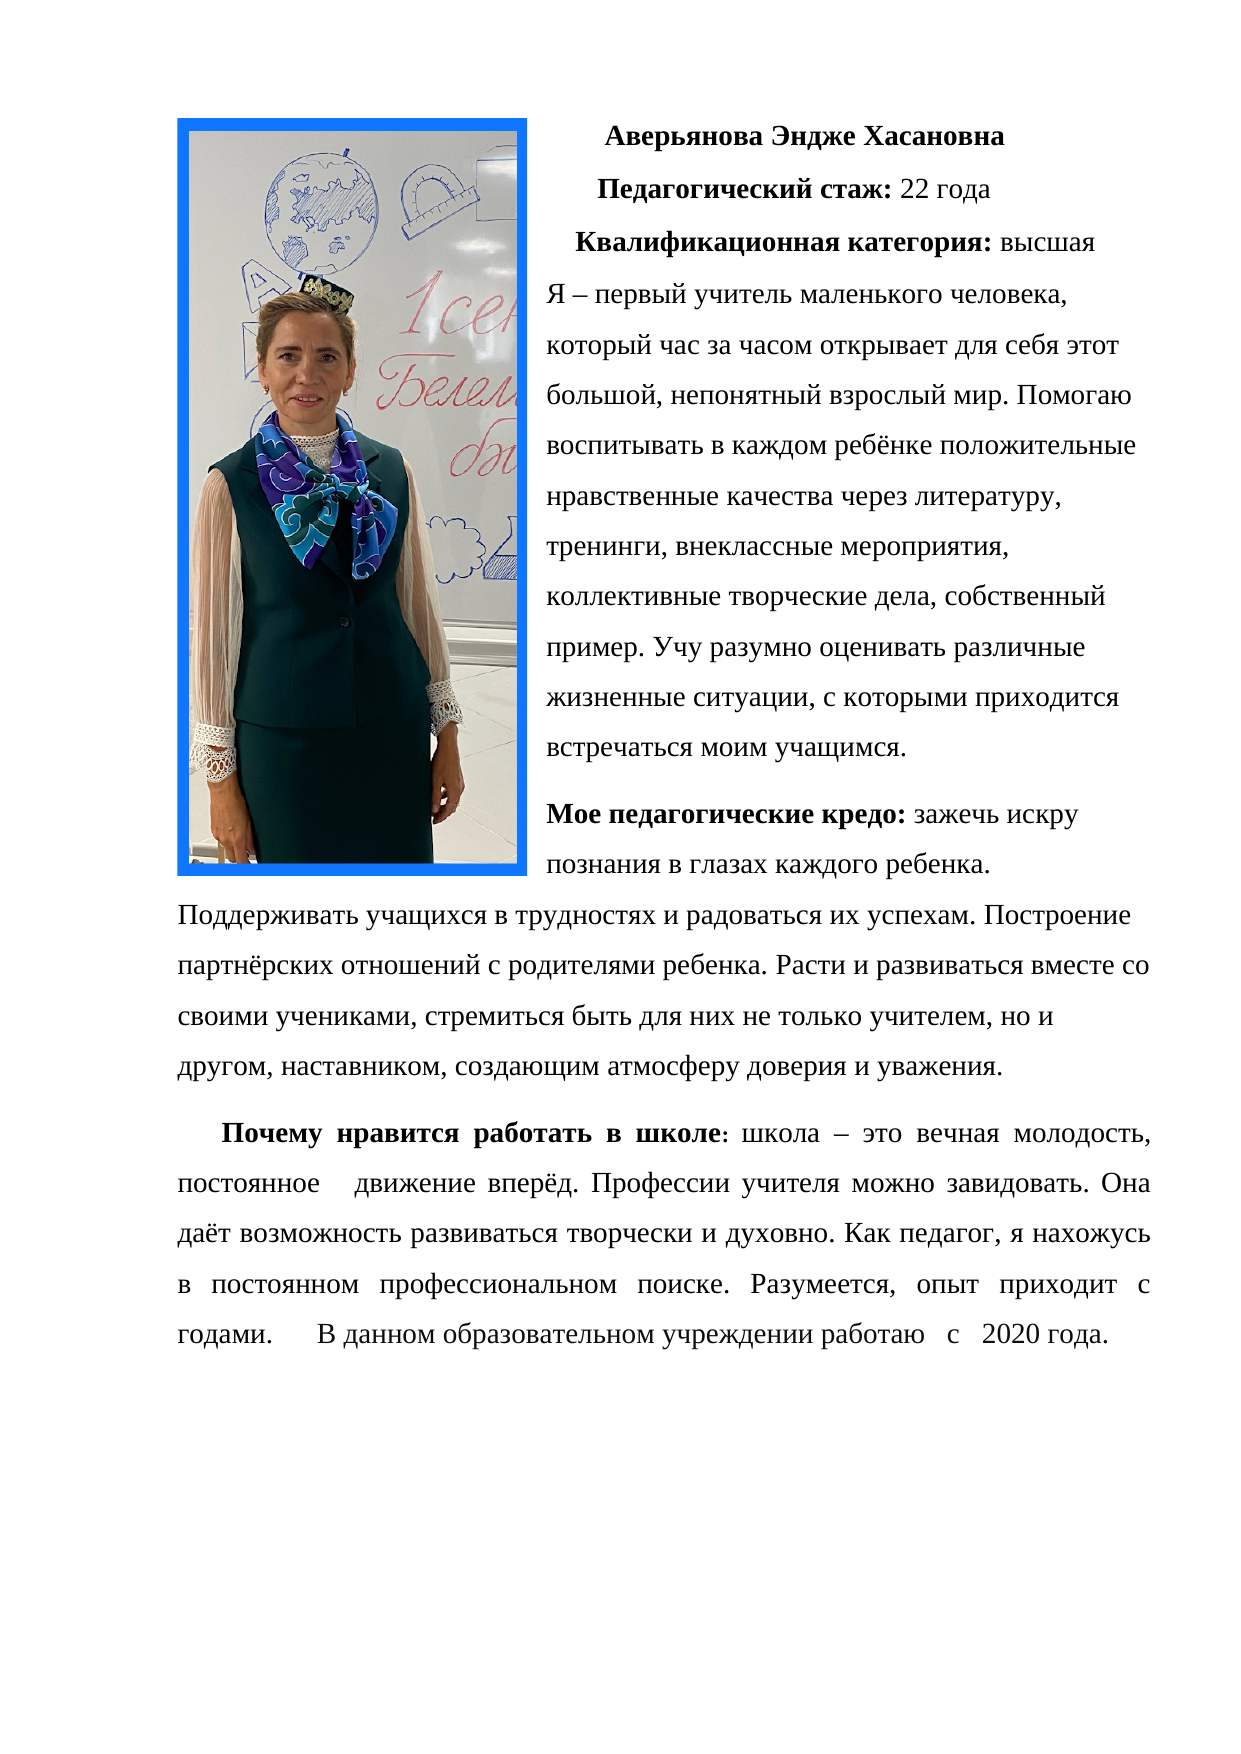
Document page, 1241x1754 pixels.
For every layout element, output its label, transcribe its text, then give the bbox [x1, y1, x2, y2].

text Квалификационная категория: высшая [528, 224, 1152, 257]
text Мое педагогические кредо: зажечь искру познания в глазах каждого ребенка. Поддерживать учащихся в трудностях и радоваться их успехам. Построение партнёрских отношений с родителями ребенка. Расти и развиваться вместе со своими учениками, стремиться быть для них не только учителем, но и другом, наставником, создающим атмосферу доверия и уважения. [177, 796, 1152, 1081]
text Педагогический стаж: 22 года [528, 171, 1152, 204]
text Я – первый учитель маленького человека, который час за часом открывает для себя этот большой, непонятный взрослый мир. Помогаю воспитывать в каждом ребёнке положительные нравственные качества через литературу, тренинги, внеклассные мероприятия, коллективные творческие дела, собственный пример. Учу разумно оценивать различные жизненные ситуации, с которыми приходится встречаться моим учащимся. [528, 277, 1152, 763]
picture [177, 118, 528, 876]
text Аверьянова Эндже Хасановна [528, 118, 1152, 152]
text Почему нравится работать в школе: школа – это вечная молодость, постоянное движение вперёд. Профессии учителя можно завидовать. Она даёт возможность развиваться творчески и духовно. Как педагог, я нахожусь в постоянном профессиональном поиске. Разумеется, опыт приходит с годами. В данном образовательном учреждении работаю с 2020 года. [177, 1115, 1152, 1350]
